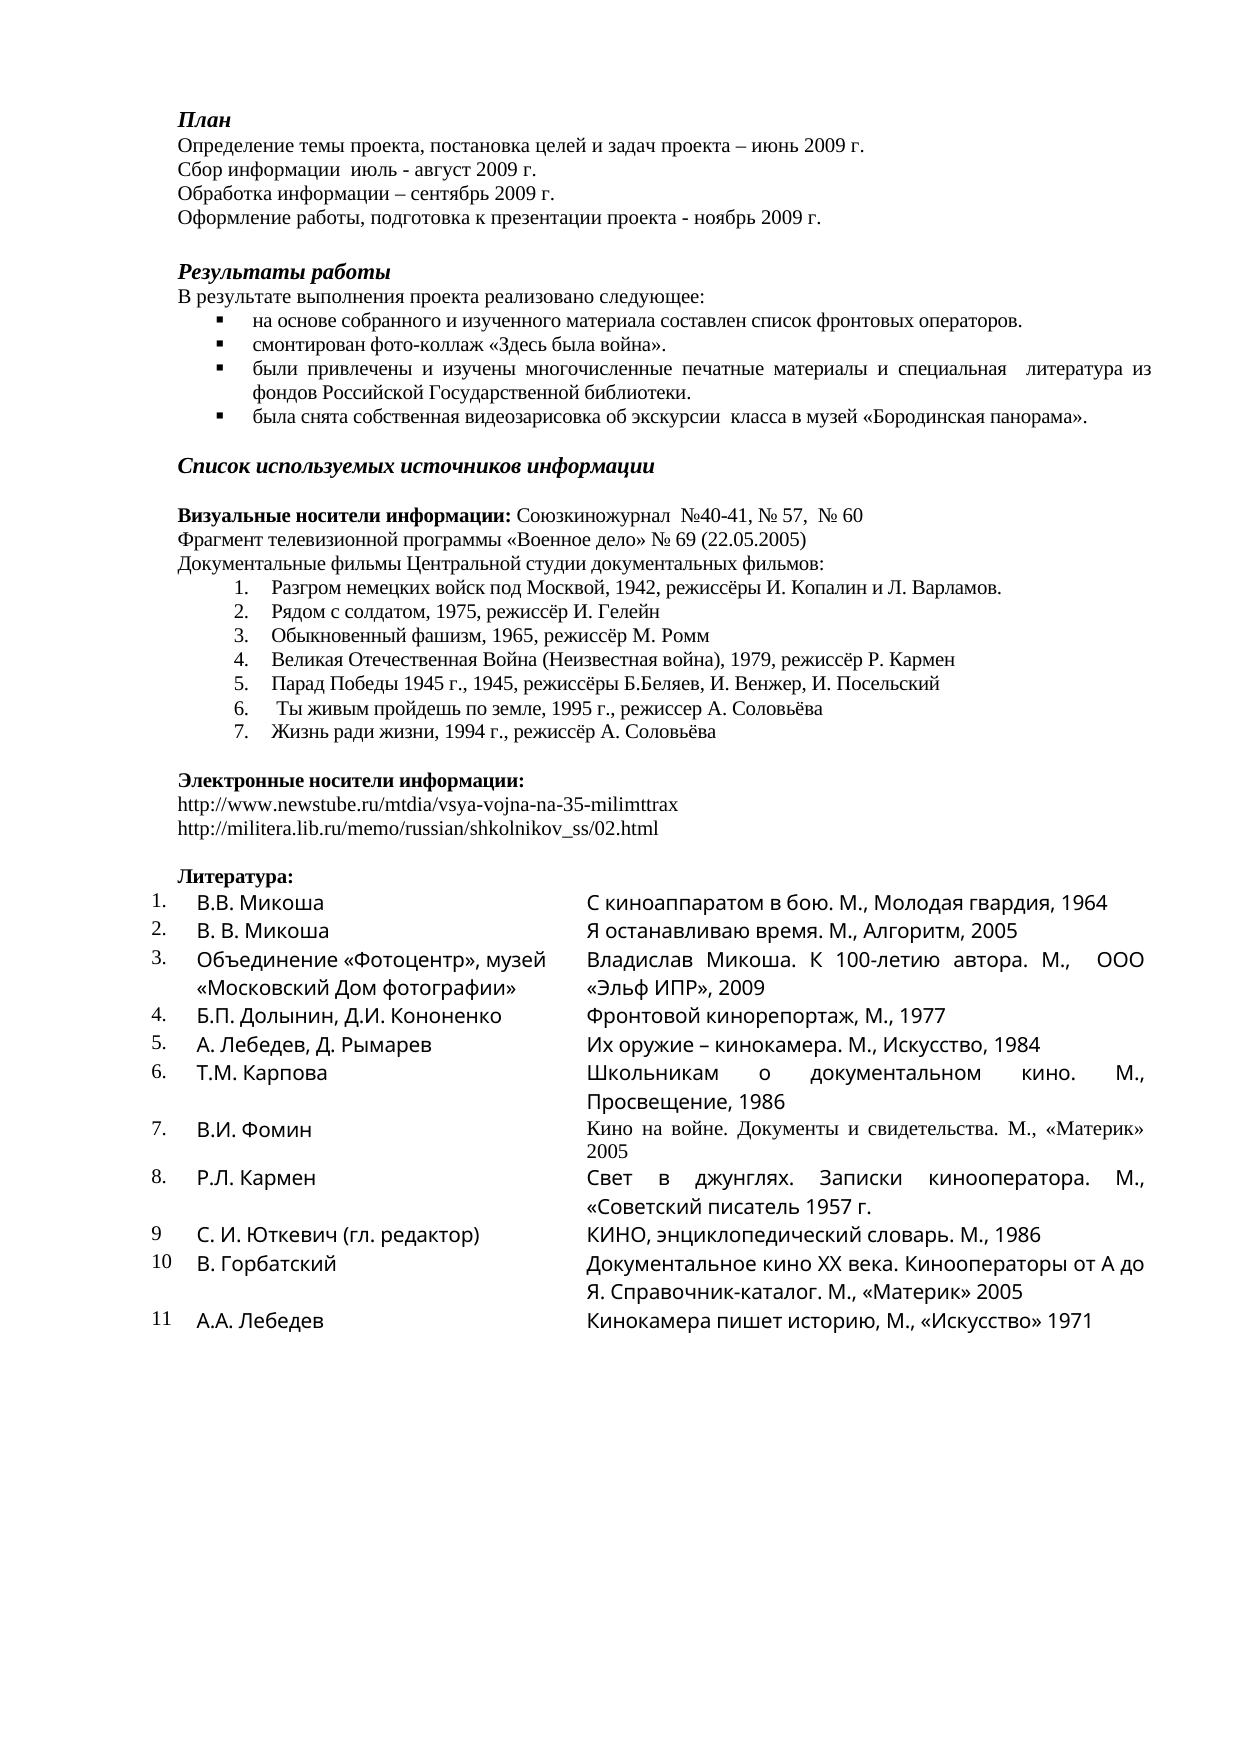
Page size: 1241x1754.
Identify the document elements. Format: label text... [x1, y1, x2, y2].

table_cell Объединение «Фотоцентр», музей «Московский Дом фотографии» [185, 945, 575, 1002]
table_header 1. [140, 888, 185, 916]
list на основе собранного и изученного материала составлен список фронтовых операторов. [215, 308, 1152, 332]
table_cell 7. [140, 1115, 185, 1163]
table_header С киноаппаратом в бою. М., Молодая гвардия, 1964 [575, 888, 1156, 916]
table_cell Свет в джунглях. Записки кинооператора. М., «Советский писатель 1957 г. [575, 1164, 1156, 1220]
table_cell 10 [140, 1249, 185, 1306]
table_cell С. И. Юткевич (гл. редактор) [185, 1220, 575, 1249]
table_cell А.А. Лебедев [185, 1306, 575, 1334]
text План Определение темы проекта, постановка целей и задач проекта – июнь 2009 г. Сбор информации июль - август 2009 г. Обработка информации – сентябрь 2009 г. Оформление работы, подготовка к презентации проекта - ноябрь 2009 г. [177, 106, 1152, 258]
table_cell Кино на войне. Документы и свидетельства. М., «Материк» 2005 [575, 1115, 1156, 1163]
list были привлечены и изучены многочисленные печатные материалы и специальная литература из фондов Российской Государственной библиотеки. [215, 356, 1152, 404]
list смонтирован фото-коллаж «Здесь была война». [215, 332, 1152, 356]
table_cell 4. [140, 1002, 185, 1030]
text http://www.newstube.ru/mtdia/vsya-vojna-na-35-milimttrax [177, 792, 1152, 816]
text Фрагмент телевизионной программы «Военное дело» № 69 (22.05.2005) [177, 527, 1152, 551]
table_cell Я останавливаю время. М., Алгоритм, 2005 [575, 916, 1156, 945]
table_cell 9 [140, 1220, 185, 1249]
table_cell Школьникам о документальном кино. М., Просвещение, 1986 [575, 1059, 1156, 1115]
table_header В.В. Микоша [185, 888, 575, 916]
table_cell Документальное кино ХХ века. Кинооператоры от А до Я. Справочник-каталог. М., «Материк» 2005 [575, 1249, 1156, 1306]
table_cell Их оружие – кинокамера. М., Искусство, 1984 [575, 1030, 1156, 1058]
table_cell 3. [140, 945, 185, 1002]
table_cell 2. [140, 916, 185, 945]
text Результаты работы В результате выполнения проекта реализовано следующее: [177, 258, 1152, 308]
list Обыкновенный фашизм, 1965, режиссёр М. Ромм [233, 623, 1152, 647]
list Великая Отечественная Война (Неизвестная война), 1979, режиссёр Р. Кармен [233, 647, 1152, 671]
text Визуальные носители информации: Союзкиножурнал №40-41, № 57, № 60 [177, 503, 1152, 527]
list Ты живым пройдешь по земле, 1995 г., режиссер А. Соловьёва [233, 695, 1152, 719]
table_cell А. Лебедев, Д. Рымарев [185, 1030, 575, 1058]
table_cell Фронтовой кинорепортаж, М., 1977 [575, 1002, 1156, 1030]
list Разгром немецких войск под Москвой, 1942, режиссёры И. Копалин и Л. Варламов. [233, 575, 1152, 599]
table_cell 8. [140, 1164, 185, 1220]
list Жизнь ради жизни, 1994 г., режиссёр А. Соловьёва [233, 719, 1152, 743]
list Рядом с солдатом, 1975, режиссёр И. Гелейн [233, 599, 1152, 623]
table_cell Т.М. Карпова [185, 1059, 575, 1115]
text http://militera.lib.ru/memo/russian/shkolnikov_ss/02.html [177, 816, 1152, 840]
text Документальные фильмы Центральной студии документальных фильмов: [177, 551, 1152, 575]
list была снята собственная видеозарисовка об экскурсии класса в музей «Бородинская панорама». [215, 404, 1152, 428]
table_cell Владислав Микоша. К 100-летию автора. М., ООО «Эльф ИПР», 2009 [575, 945, 1156, 1002]
table_cell В. Горбатский [185, 1249, 575, 1306]
text Литература: [177, 864, 1152, 888]
table_cell В.И. Фомин [185, 1115, 575, 1163]
table_cell 5. [140, 1030, 185, 1058]
table_cell Кинокамера пишет историю, М., «Искусство» 1971 [575, 1306, 1156, 1334]
table_cell Б.П. Долынин, Д.И. Кононенко [185, 1002, 575, 1030]
list Парад Победы 1945 г., 1945, режиссёры Б.Беляев, И. Венжер, И. Посельский [233, 671, 1152, 695]
table_cell Р.Л. Кармен [185, 1164, 575, 1220]
table_cell КИНО, энциклопедический словарь. М., 1986 [575, 1220, 1156, 1249]
table_cell 6. [140, 1059, 185, 1115]
text Электронные носители информации: [177, 768, 1152, 792]
text Список используемых источников информации [177, 452, 1152, 479]
table_cell В. В. Микоша [185, 916, 575, 945]
table_cell 11 [140, 1306, 185, 1334]
